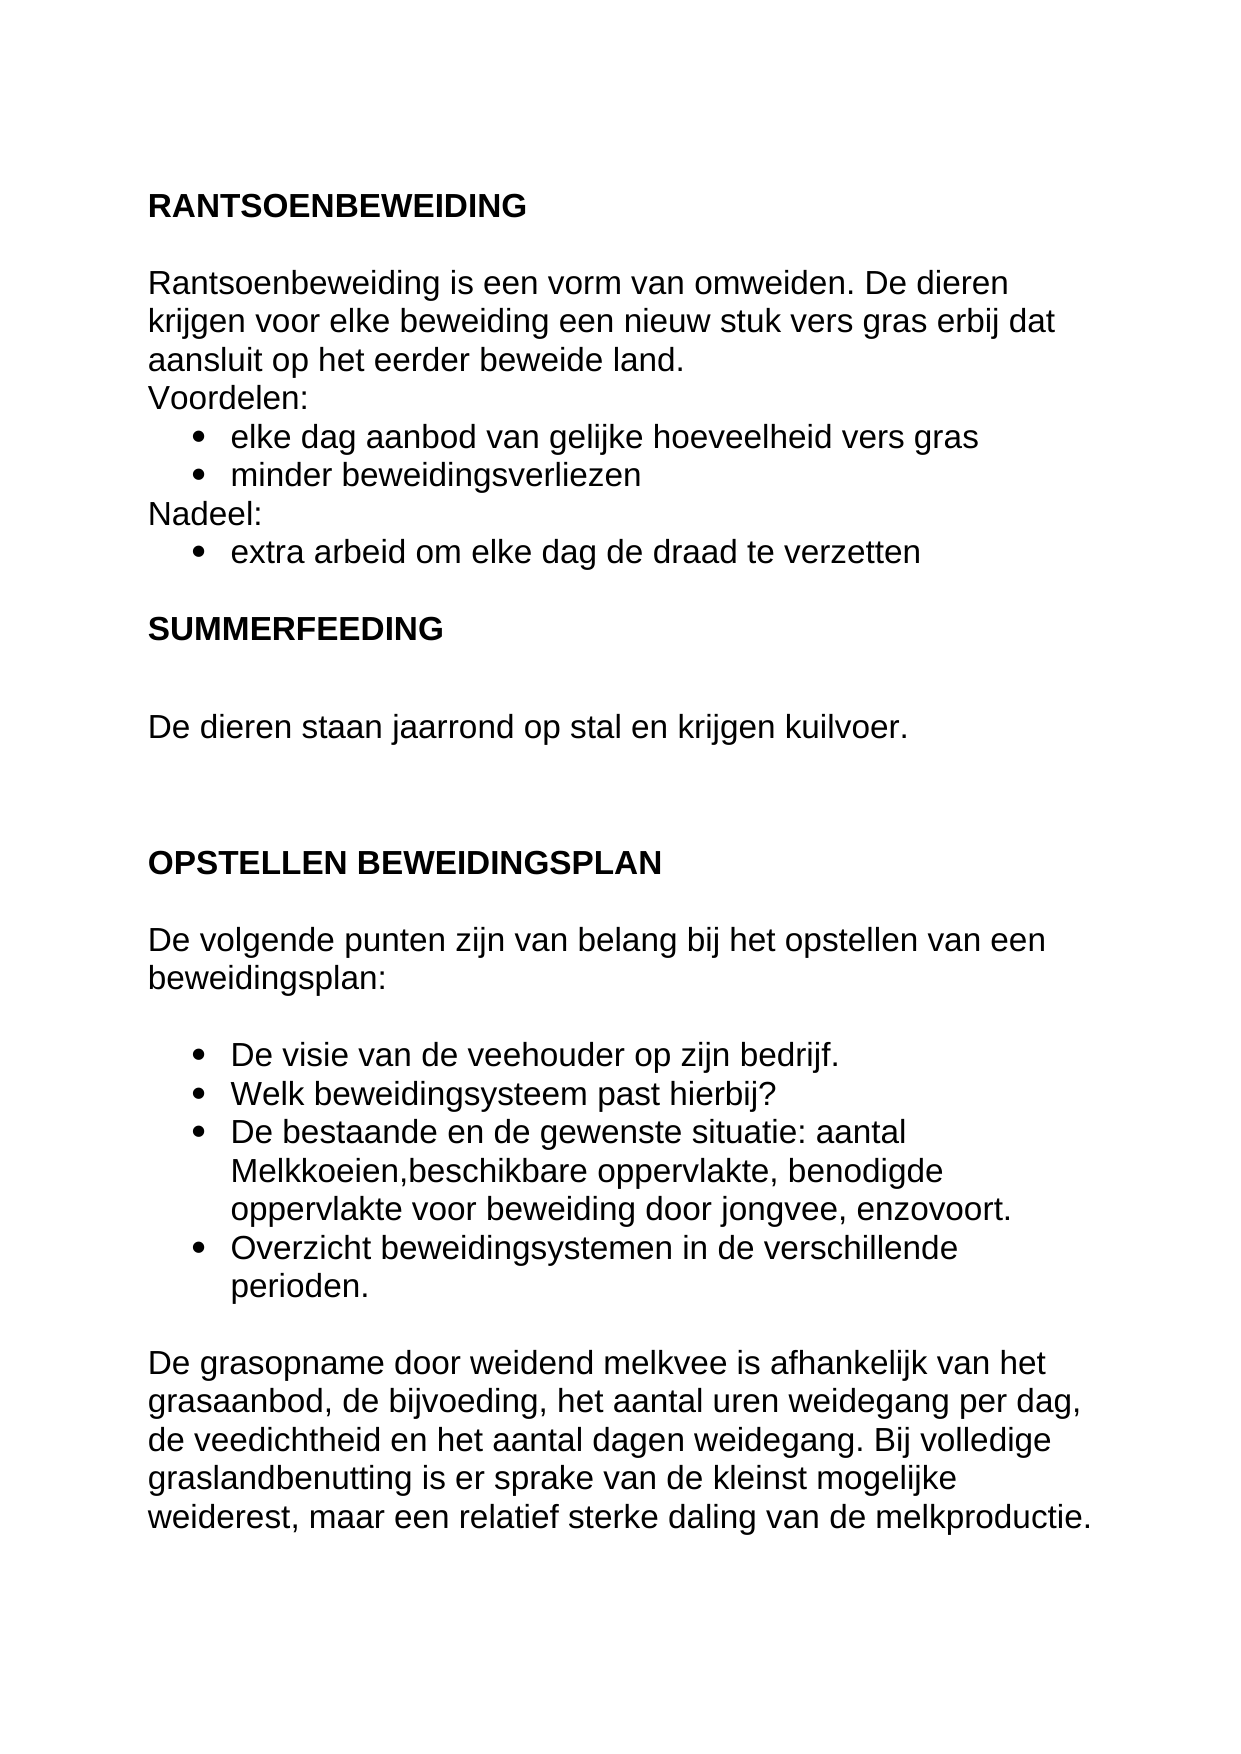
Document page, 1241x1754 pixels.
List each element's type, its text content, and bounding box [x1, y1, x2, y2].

list Overzicht beweidingsystemen in de verschillende perioden. [193, 1228, 1093, 1305]
text beweidingsplan: [148, 958, 1093, 997]
list Welk beweidingsysteem past hierbij? [193, 1074, 1093, 1112]
text RANTSOENBEWEIDING [148, 186, 1093, 224]
text De dieren staan jaarrond op stal en krijgen kuilvoer. [148, 707, 1093, 745]
text grasaanbod, de bijvoeding, het aantal uren weidegang per dag, [148, 1382, 1093, 1420]
text Nadeel: [148, 494, 1093, 532]
text De volgende punten zijn van belang bij het opstellen van een [148, 920, 1093, 958]
text Voordelen: [148, 378, 1093, 417]
list minder beweidingsverliezen [193, 455, 1093, 494]
text SUMMERFEEDING [148, 609, 1093, 648]
text De grasopname door weidend melkvee is afhankelijk van het [148, 1343, 1093, 1382]
text OPSTELLEN BEWEIDINGSPLAN [148, 843, 1093, 881]
list De bestaande en de gewenste situatie: aantal Melkkoeien,beschikbare oppervlakte, benodigde oppervlakte voor beweiding door jongvee, enzovoort. [193, 1112, 1093, 1228]
list De visie van de veehouder op zijn bedrijf. [193, 1035, 1093, 1074]
list elke dag aanbod van gelijke hoeveelheid vers gras [193, 417, 1093, 455]
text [148, 1420, 1093, 1535]
list extra arbeid om elke dag de draad te verzetten [193, 532, 1093, 571]
text Rantsoenbeweiding is een vorm van omweiden. De dieren krijgen voor elke beweiding een nieuw stuk vers gras erbij dat aansluit op het eerder beweide land. [148, 263, 1093, 378]
